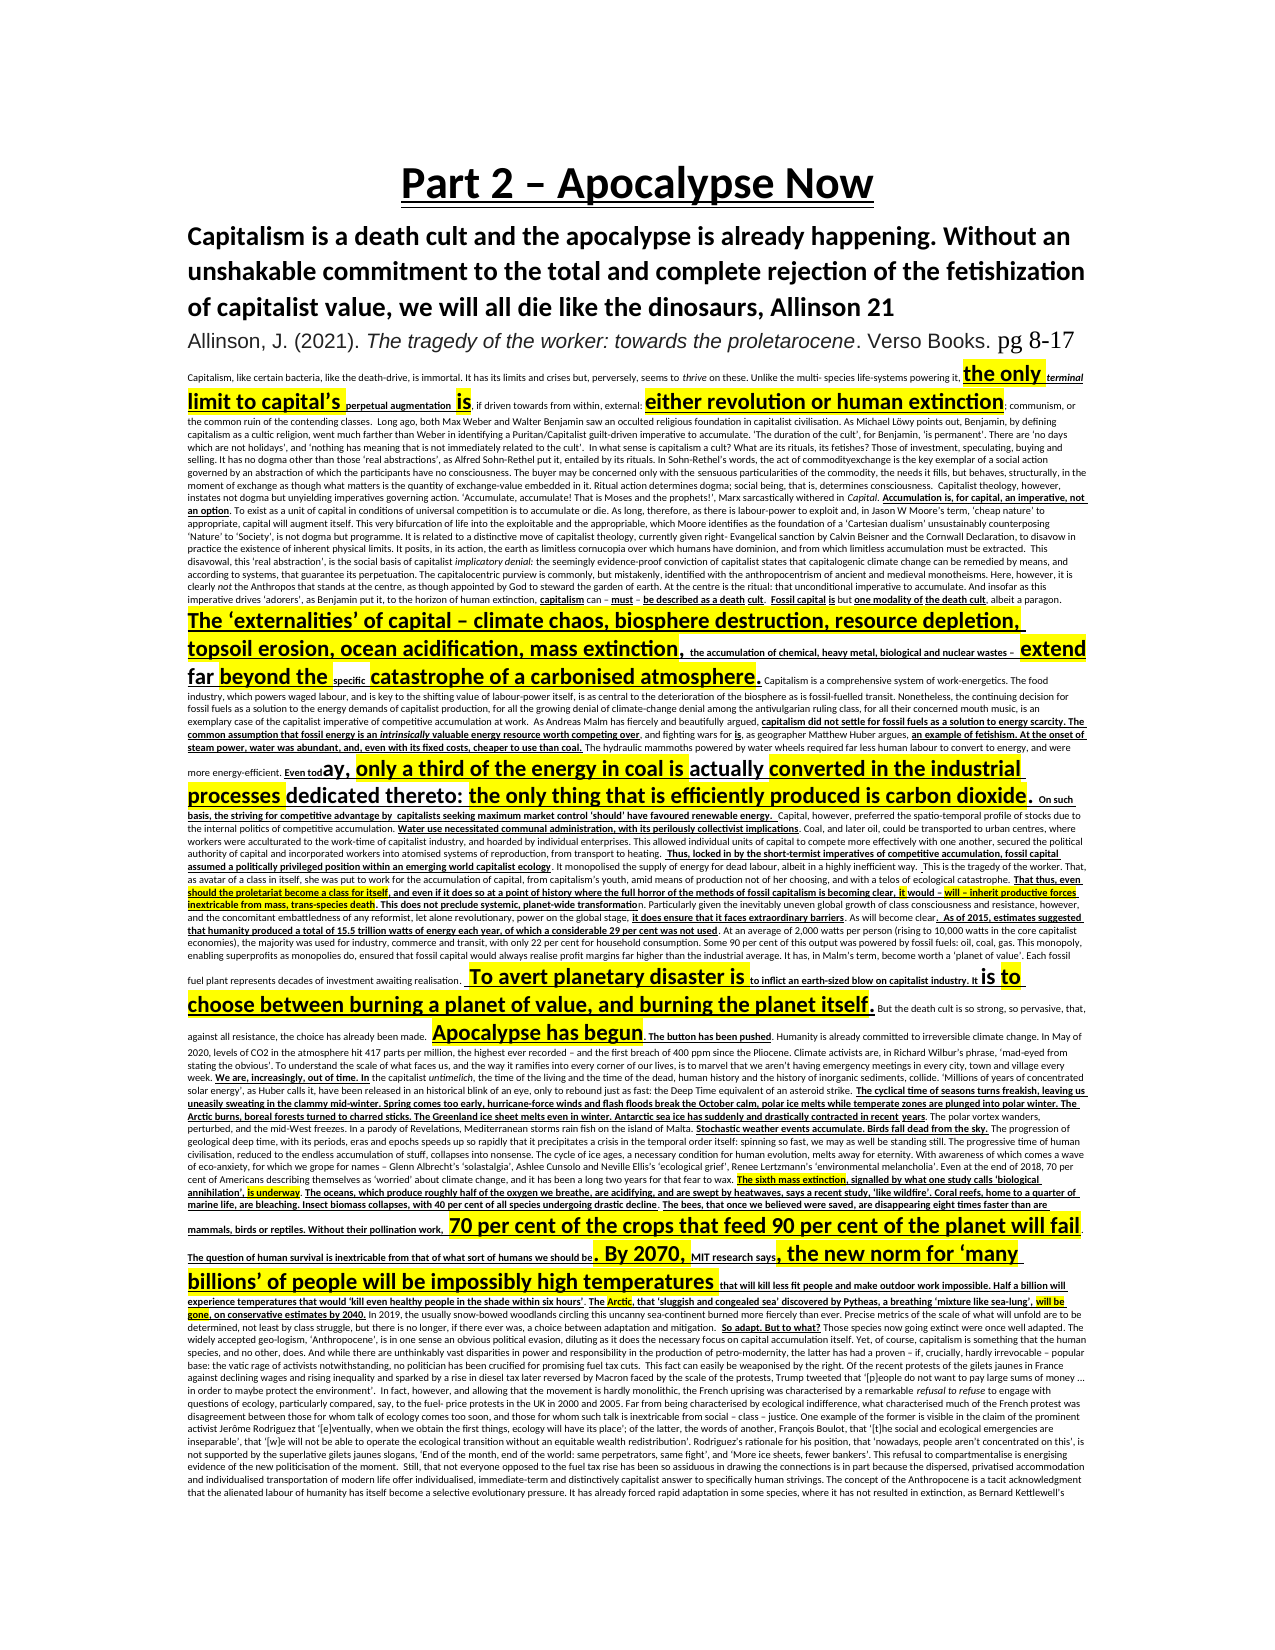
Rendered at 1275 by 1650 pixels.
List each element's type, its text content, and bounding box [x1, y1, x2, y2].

subtitle Part 2 – Apocalypse Now [187, 154, 1087, 210]
text Allinson, J. (2021). The tragedy of the worker: towards the proletarocene. Verso Books. pg 8-17 [187, 326, 1087, 354]
subtitle Capitalism is a death cult and the apocalypse is already happening. Without an unshakable commitment to the total and complete rejection of the fetishization of capitalist value, we will all die like the dinosaurs, Allinson 21 [187, 219, 1087, 323]
